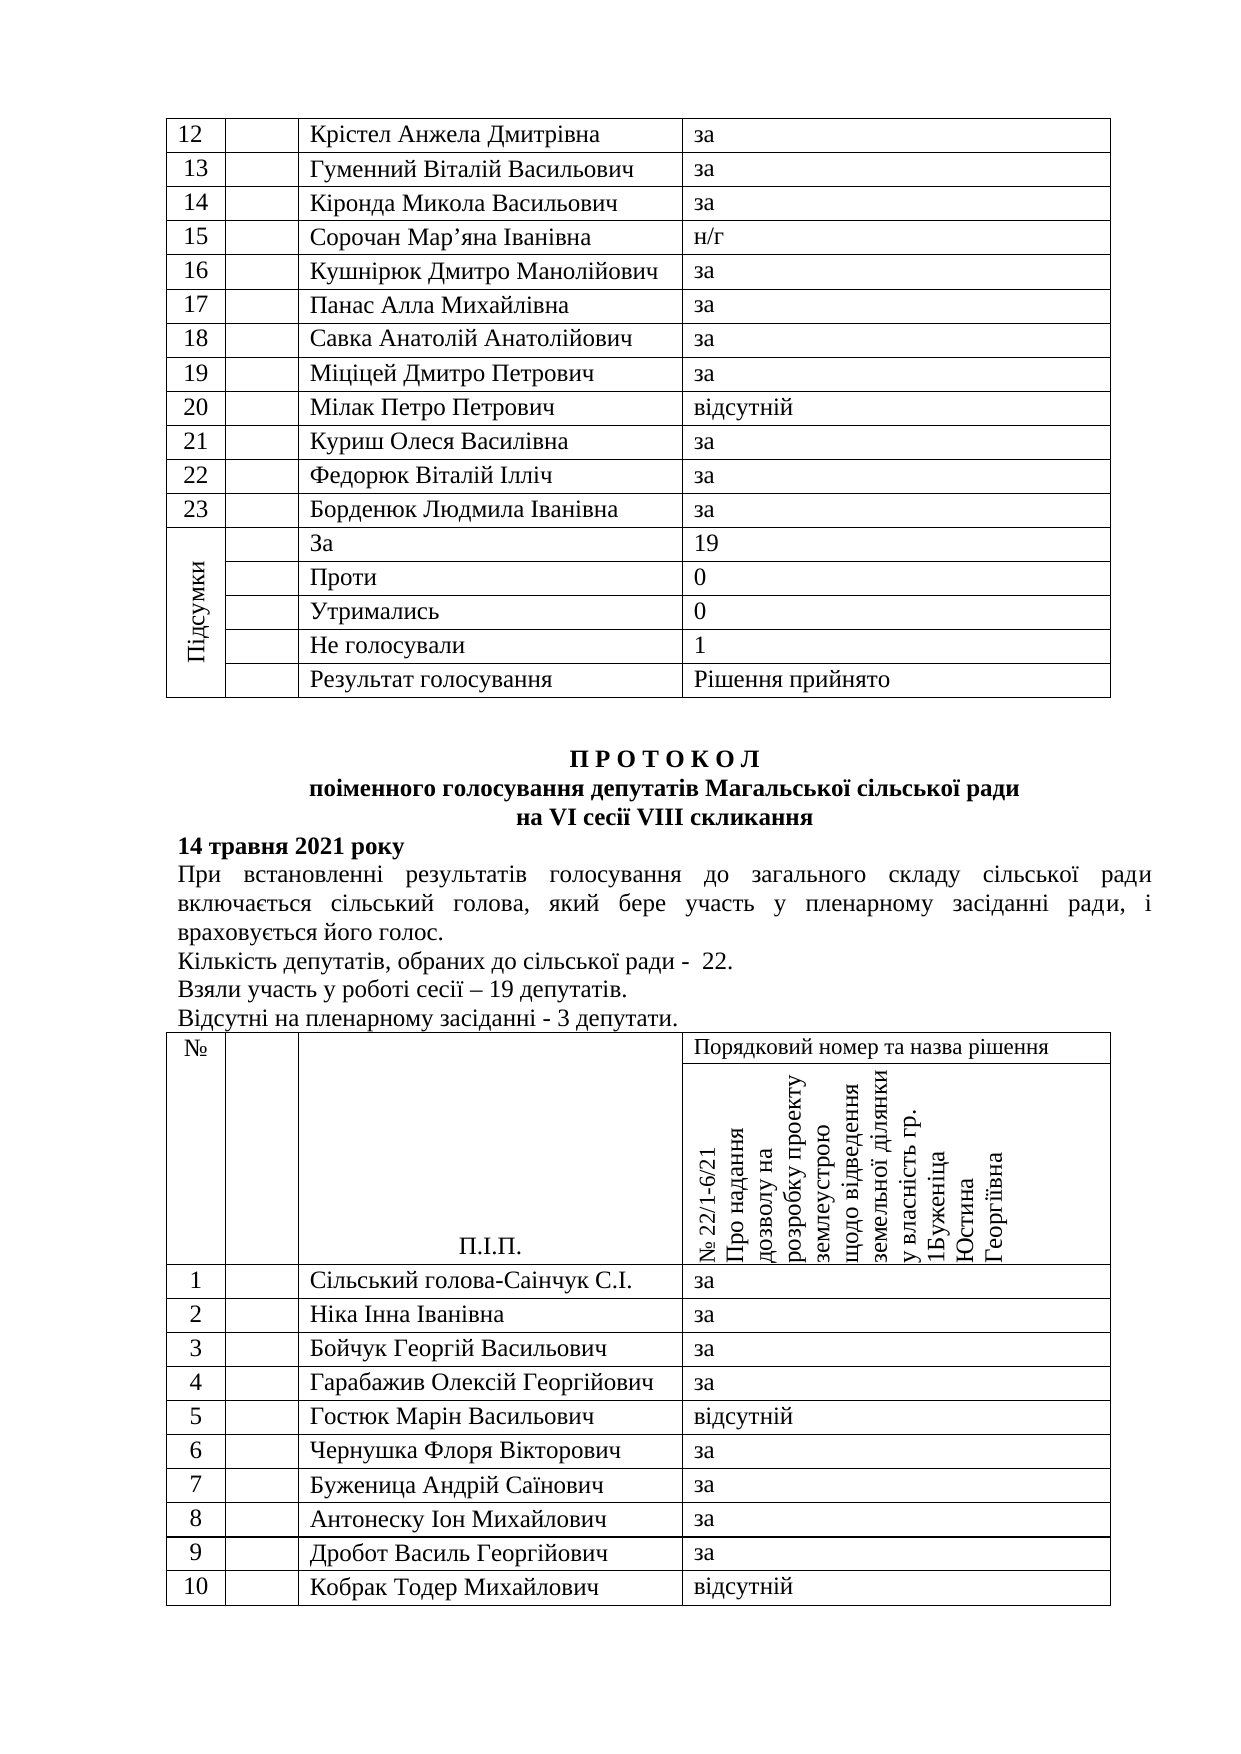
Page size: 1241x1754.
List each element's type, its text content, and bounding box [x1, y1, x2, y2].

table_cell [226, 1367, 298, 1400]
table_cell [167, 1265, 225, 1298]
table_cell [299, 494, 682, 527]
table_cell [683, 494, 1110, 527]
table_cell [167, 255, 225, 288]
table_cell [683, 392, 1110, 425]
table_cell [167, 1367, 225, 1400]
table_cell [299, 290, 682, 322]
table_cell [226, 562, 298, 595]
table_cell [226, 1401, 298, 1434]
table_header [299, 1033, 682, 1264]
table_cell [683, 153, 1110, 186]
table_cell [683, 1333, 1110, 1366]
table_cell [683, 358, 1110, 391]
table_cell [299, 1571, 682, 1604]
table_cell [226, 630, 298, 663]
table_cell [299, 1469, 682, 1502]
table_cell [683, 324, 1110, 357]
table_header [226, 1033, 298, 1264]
text на VІ сесії VІІI скликання [177, 802, 1152, 831]
text Взяли участь у роботі сесії – 19 депутатів. [177, 974, 1152, 1003]
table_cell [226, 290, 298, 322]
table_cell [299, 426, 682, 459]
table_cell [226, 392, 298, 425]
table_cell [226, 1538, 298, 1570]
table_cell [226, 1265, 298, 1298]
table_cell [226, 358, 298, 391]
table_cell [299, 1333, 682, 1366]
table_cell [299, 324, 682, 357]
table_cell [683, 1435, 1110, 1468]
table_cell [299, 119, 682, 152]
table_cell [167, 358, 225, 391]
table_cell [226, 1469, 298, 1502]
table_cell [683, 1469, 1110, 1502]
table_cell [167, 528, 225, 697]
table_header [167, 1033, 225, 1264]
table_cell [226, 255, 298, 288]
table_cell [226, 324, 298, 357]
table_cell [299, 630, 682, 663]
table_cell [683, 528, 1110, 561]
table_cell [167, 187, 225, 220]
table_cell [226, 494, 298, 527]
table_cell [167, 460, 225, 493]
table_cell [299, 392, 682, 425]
text Кількість депутатів, обраних до сільської ради - 22. [177, 946, 1152, 974]
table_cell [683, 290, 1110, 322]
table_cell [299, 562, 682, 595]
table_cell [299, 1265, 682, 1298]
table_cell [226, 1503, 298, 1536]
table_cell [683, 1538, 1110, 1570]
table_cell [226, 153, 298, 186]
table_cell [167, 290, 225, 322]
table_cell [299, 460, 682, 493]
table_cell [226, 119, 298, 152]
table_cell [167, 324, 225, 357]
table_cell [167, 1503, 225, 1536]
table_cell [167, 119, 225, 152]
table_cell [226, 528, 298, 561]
text 14 травня 2021 року [177, 831, 1152, 859]
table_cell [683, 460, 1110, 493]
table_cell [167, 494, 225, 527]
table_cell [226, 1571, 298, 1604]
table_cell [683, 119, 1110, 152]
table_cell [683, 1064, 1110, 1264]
text Відсутні на пленарному засіданні - 3 депутати. [177, 1003, 1152, 1032]
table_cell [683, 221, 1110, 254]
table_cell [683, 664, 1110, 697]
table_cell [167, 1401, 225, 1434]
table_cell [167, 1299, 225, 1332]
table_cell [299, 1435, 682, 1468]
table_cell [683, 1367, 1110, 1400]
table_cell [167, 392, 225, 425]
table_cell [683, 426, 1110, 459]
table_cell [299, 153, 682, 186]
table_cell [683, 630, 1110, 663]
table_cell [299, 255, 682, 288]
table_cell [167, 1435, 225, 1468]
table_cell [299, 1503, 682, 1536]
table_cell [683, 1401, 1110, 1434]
text поіменного голосування депутатів Магальської сільської ради [177, 773, 1152, 802]
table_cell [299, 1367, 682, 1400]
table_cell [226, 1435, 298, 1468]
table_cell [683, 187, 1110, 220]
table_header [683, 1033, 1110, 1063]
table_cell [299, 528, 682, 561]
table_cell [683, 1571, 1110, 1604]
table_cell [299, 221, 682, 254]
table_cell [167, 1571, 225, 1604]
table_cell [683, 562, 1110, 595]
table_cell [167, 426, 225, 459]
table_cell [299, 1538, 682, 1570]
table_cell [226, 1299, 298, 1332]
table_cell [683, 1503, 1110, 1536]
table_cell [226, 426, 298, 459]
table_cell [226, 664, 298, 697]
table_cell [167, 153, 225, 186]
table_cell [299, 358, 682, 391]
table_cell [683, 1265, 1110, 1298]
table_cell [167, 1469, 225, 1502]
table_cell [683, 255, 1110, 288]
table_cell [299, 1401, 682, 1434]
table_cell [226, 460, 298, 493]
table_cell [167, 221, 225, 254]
text При встановленні результатів голосування до загального складу сільської ради включається сільський голова, який бере участь у пленарному засіданні ради, і враховується його голос. [177, 859, 1152, 946]
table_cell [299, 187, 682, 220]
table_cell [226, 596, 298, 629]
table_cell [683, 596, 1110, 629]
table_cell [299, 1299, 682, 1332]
text П Р О Т О К О Л [177, 744, 1152, 773]
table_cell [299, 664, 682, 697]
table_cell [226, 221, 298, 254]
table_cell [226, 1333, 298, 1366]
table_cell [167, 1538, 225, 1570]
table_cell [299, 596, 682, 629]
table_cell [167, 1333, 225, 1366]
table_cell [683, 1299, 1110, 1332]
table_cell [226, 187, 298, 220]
